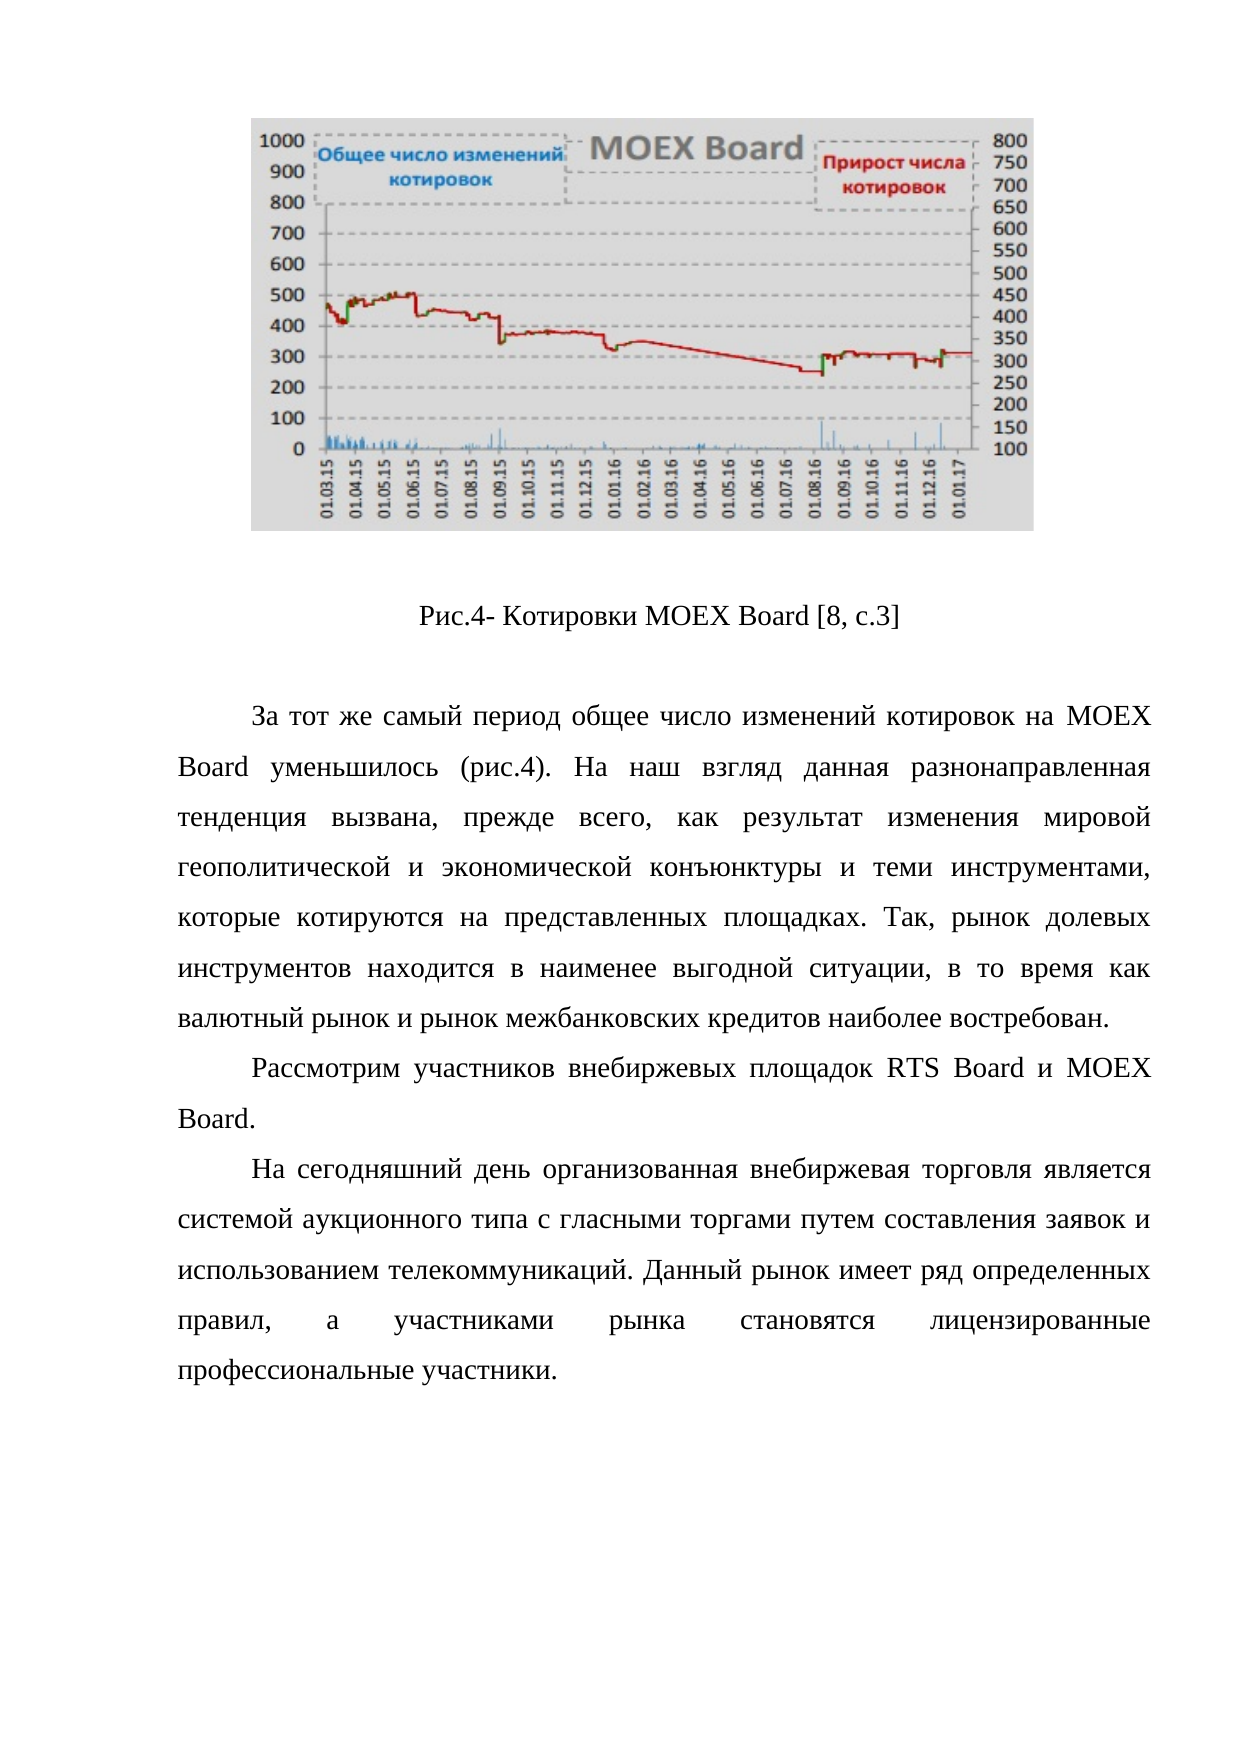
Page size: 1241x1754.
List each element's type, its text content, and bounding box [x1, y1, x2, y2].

text На сегодняшний день организованная внебиржевая торговля является системой аукционного типа с гласными торгами путем составления заявок и использованием телекоммуникаций. Данный рынок имеет ряд определенных правил, а участниками рынка становятся лицензированные профессиональные участники. [177, 1151, 1152, 1386]
text Рассмотрим участников внебиржевых площадок RTS Board и MOEX Board. [177, 1051, 1152, 1134]
text Рис.4- Котировки MOEX Board [8, с.3] [177, 598, 1152, 631]
text За тот же самый период общее число изменений котировок на MOEX Board уменьшилось (рис.4). На наш взгляд данная разнонаправленная тенденция вызвана, прежде всего, как результат изменения мировой геополитической и экономической конъюнктуры и теми инструментами, которые котируются на представленных площадках. Так, рынок долевых инструментов находится в наименее выгодной ситуации, в то время как валютный рынок и рынок межбанковских кредитов наиболее востребован. [177, 698, 1152, 1034]
picture [251, 118, 1034, 531]
